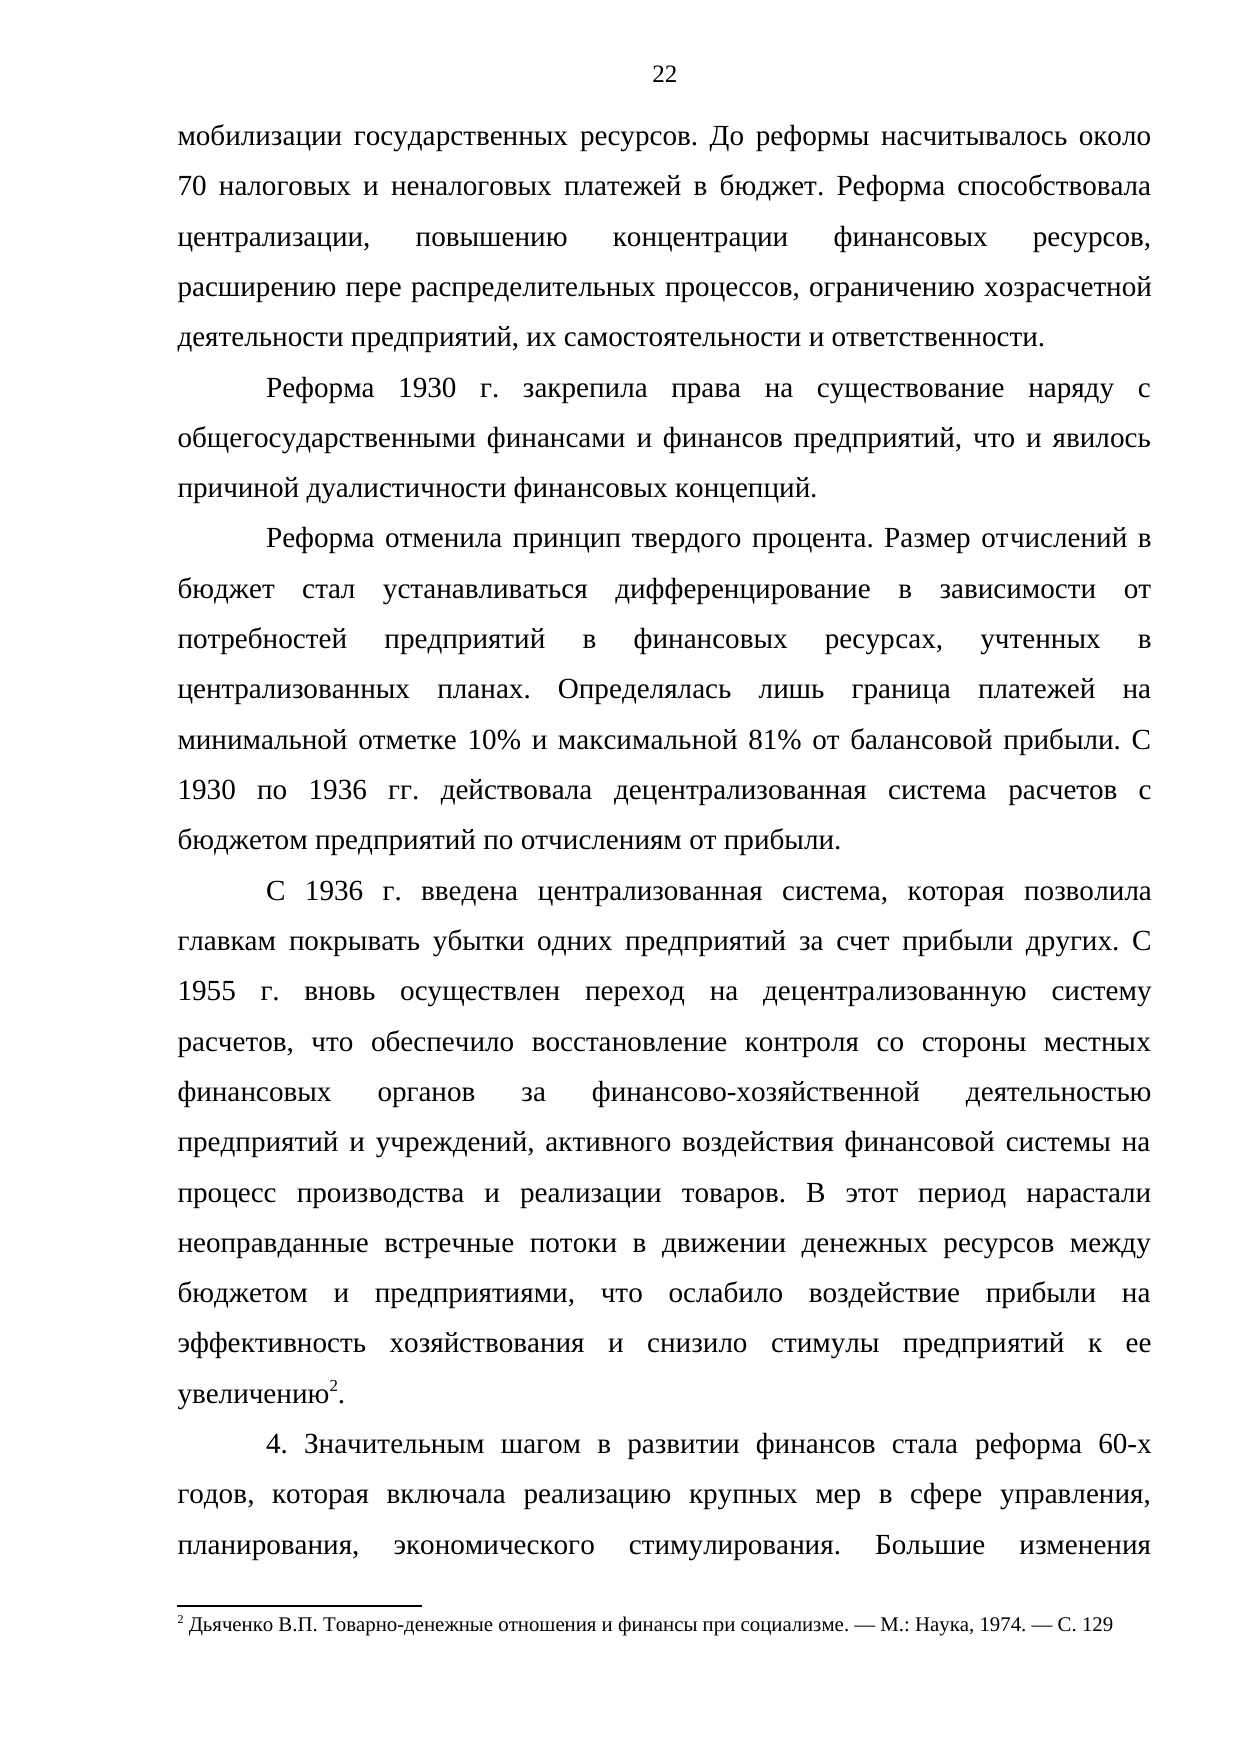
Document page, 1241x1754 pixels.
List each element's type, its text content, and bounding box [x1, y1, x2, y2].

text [177, 1426, 1152, 1560]
text С 1936 г. введена централизованная система, которая позволила главкам покрывать убытки одних предприятий за счет прибыли других. С 1955 г. вновь осуществлен переход на децентрализованную систему расчетов, что обеспечило восстановление контроля со стороны местных финансовых органов за финансово-хозяйственной деятельностью предприятий и учреждений, активного воздействия финансовой системы на процесс производства и реализации товаров. В этот период нарастали неоправданные встречные потоки в движении денежных ресурсов между бюджетом и предприятиями, что ослабило воздействие прибыли на эффективность хозяйствования и снизило стимулы предприятий к ее увеличению. [177, 873, 1152, 1409]
text Реформа 1930 г. закрепила права на существование наряду с общегосударственными финансами и финансов предприятий, что и явилось причиной дуалистичности финансовых концепций. [177, 370, 1152, 504]
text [177, 118, 1152, 353]
text Реформа отменила принцип твердого процента. Размер отчислений в бюджет стал устанавливаться дифференцирование в зависимости от потребностей предприятий в финансовых ресурсах, учтенных в централизованных планах. Определялась лишь граница платежей на минимальной отметке 10% и максимальной 81% от балансовой прибыли. С 1930 по 1936 гг. действовала децентрализованная система расчетов с бюджетом предприятий по отчислениям от прибыли. [177, 521, 1152, 856]
